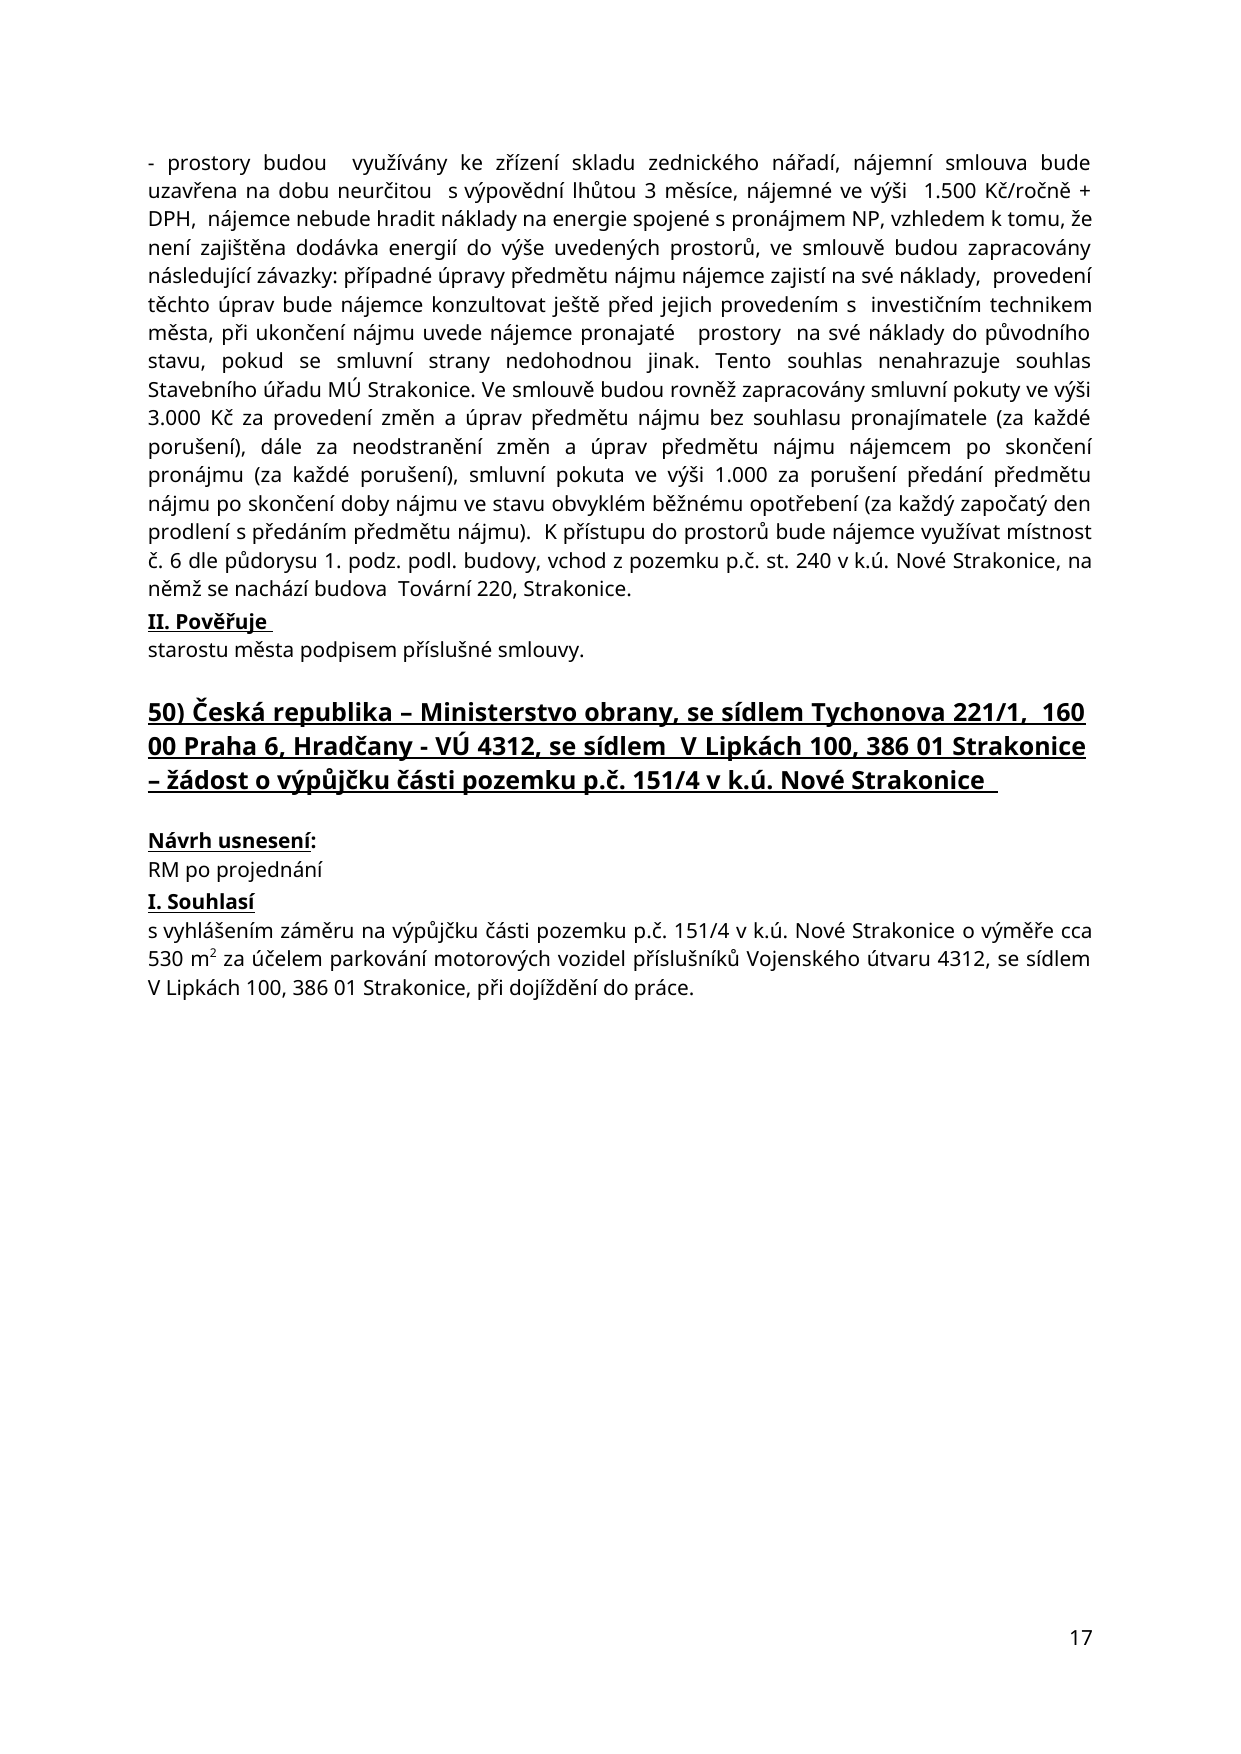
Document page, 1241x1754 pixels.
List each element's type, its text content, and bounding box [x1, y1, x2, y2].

subtitle I. Souhlasí [148, 887, 1093, 916]
subtitle 50) Česká republika – Ministerstvo obrany, se sídlem Tychonova 221/1, 160 00 Praha 6, Hradčany - VÚ 4312, se sídlem V Lipkách 100, 386 01 Strakonice – žádost o výpůjčku části pozemku p.č. 151/4 v k.ú. Nové Strakonice [148, 759, 1086, 796]
text Návrh usnesení: [148, 826, 1093, 855]
text RM po projednání [148, 855, 1093, 883]
subtitle 50) Česká republika – Ministerstvo obrany, se sídlem Tychonova 221/1, 160 00 Praha 6, Hradčany - VÚ 4312, se sídlem V Lipkách 100, 386 01 Strakonice – žádost o výpůjčku části pozemku p.č. 151/4 v k.ú. Nové Strakonice [148, 725, 1086, 757]
subtitle 50) Česká republika – Ministerstvo obrany, se sídlem Tychonova 221/1, 160 00 Praha 6, Hradčany - VÚ 4312, se sídlem V Lipkách 100, 386 01 Strakonice – žádost o výpůjčku části pozemku p.č. 151/4 v k.ú. Nové Strakonice [148, 694, 1086, 723]
text s vyhlášením záměru na výpůjčku části pozemku p.č. 151/4 v k.ú. Nové Strakonice o výměře cca 530 m2 za účelem parkování motorových vozidel příslušníků Vojenského útvaru 4312, se sídlem V Lipkách 100, 386 01 Strakonice, při dojíždění do práce. [148, 916, 1093, 1001]
text - prostory budou využívány ke zřízení skladu zednického nářadí, nájemní smlouva bude uzavřena na dobu neurčitou s výpovědní lhůtou 3 měsíce, nájemné ve výši 1.500 Kč/ročně + DPH, nájemce nebude hradit náklady na energie spojené s pronájmem NP, vzhledem k tomu, že není zajištěna dodávka energií do výše uvedených prostorů, ve smlouvě budou zapracovány následující závazky: případné úpravy předmětu nájmu nájemce zajistí na své náklady, provedení těchto úprav bude nájemce konzultovat ještě před jejich provedením s investičním technikem města, při ukončení nájmu uvede nájemce pronajaté prostory na své náklady do původního stavu, pokud se smluvní strany nedohodnou jinak. Tento souhlas nenahrazuje souhlas Stavebního úřadu MÚ Strakonice. Ve smlouvě budou rovněž zapracovány smluvní pokuty ve výši 3.000 Kč za provedení změn a úprav předmětu nájmu bez souhlasu pronajímatele (za každé porušení), dále za neodstranění změn a úprav předmětu nájmu nájemcem po skončení pronájmu (za každé porušení), smluvní pokuta ve výši 1.000 za porušení předání předmětu nájmu po skončení doby nájmu ve stavu obvyklém běžnému opotřebení (za každý započatý den prodlení s předáním předmětu nájmu). K přístupu do prostorů bude nájemce využívat místnost č. 6 dle půdorysu 1. podz. podl. budovy, vchod z pozemku p.č. st. 240 v k.ú. Nové Strakonice, na němž se nachází budova Tovární 220, Strakonice. [148, 148, 1093, 603]
text starostu města podpisem příslušné smlouvy. [148, 635, 1093, 664]
subtitle II. Pověřuje [148, 607, 1093, 635]
